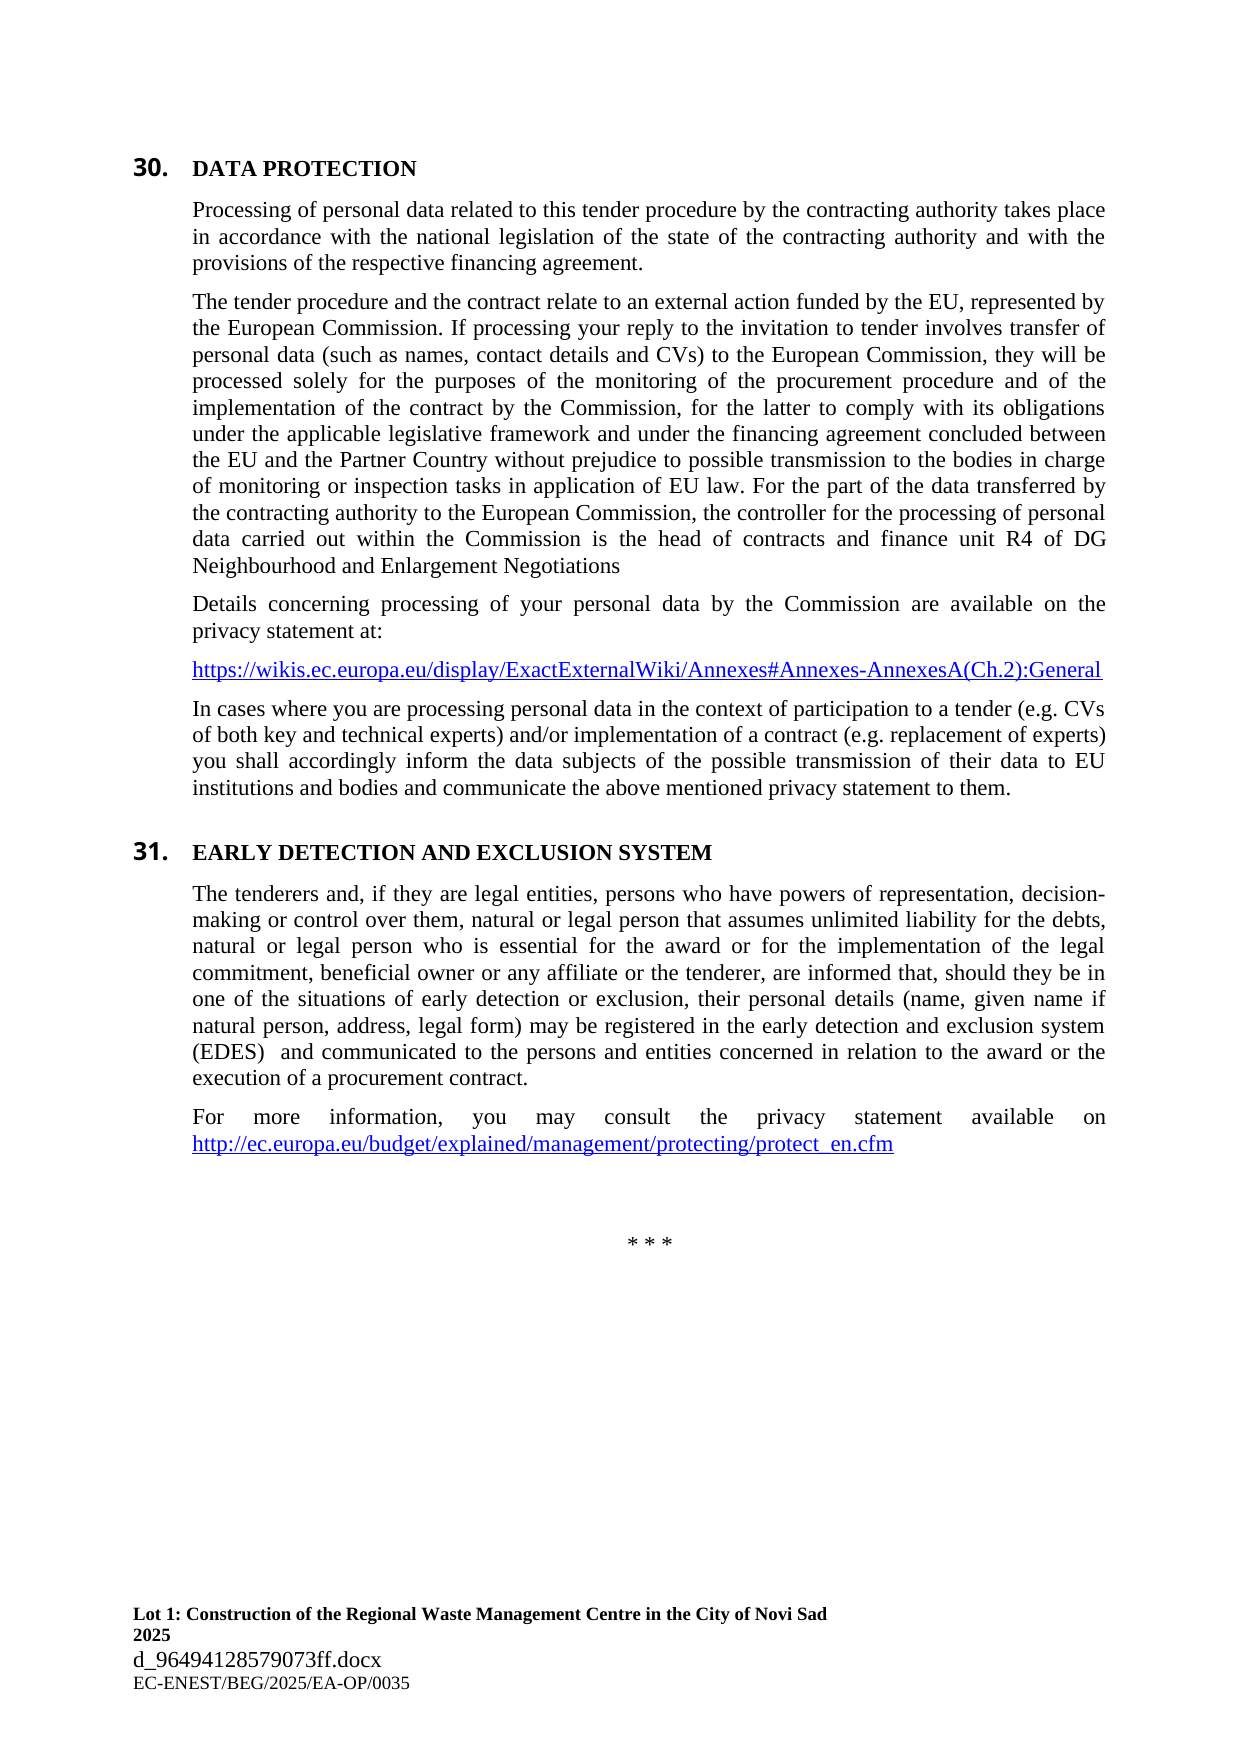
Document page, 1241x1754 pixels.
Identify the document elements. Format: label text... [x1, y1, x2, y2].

subtitle EARLY DETECTION AND EXCLUSION SYSTEM [133, 833, 1107, 867]
subtitle DATA PROTECTION [133, 150, 1107, 184]
text Details concerning processing of your personal data by the Commission are available on the privacy statement at: [192, 591, 1107, 643]
text The tender procedure and the contract relate to an external action funded by the EU, represented by the European Commission. If processing your reply to the invitation to tender involves transfer of personal data (such as names, contact details and CVs) to the European Commission, they will be processed solely for the purposes of the monitoring of the procurement procedure and of the implementation of the contract by the Commission, for the latter to comply with its obligations under the applicable legislative framework and under the financing agreement concluded between the EU and the Partner Country without prejudice to possible transmission to the bodies in charge of monitoring or inspection tasks in application of EU law. For the part of the data transferred by the contracting authority to the European Commission, the controller for the processing of personal data carried out within the Commission is the head of contracts and finance unit R4 of DG Neighbourhood and Enlargement Negotiations [192, 288, 1107, 578]
text The tenderers and, if they are legal entities, persons who have powers of representation, decision-making or control over them, natural or legal person that assumes unlimited liability for the debts, natural or legal person who is essential for the award or for the implementation of the legal commitment, beneficial owner or any affiliate or the tenderer, are informed that, should they be in one of the situations of early detection or exclusion, their personal details (name, given name if natural person, address, legal form) may be registered in the early detection and exclusion system (EDES) and communicated to the persons and entities concerned in relation to the award or the execution of a procurement contract. [192, 880, 1107, 1091]
text For more information, you may consult the privacy statement available on http://ec.europa.eu/budget/explained/management/protecting/protect_en.cfm [192, 1103, 1107, 1156]
text Processing of personal data related to this tender procedure by the contracting authority takes place in accordance with the national legislation of the state of the contracting authority and with the provisions of the respective financing agreement. [192, 197, 1107, 276]
text * * * [192, 1231, 1107, 1257]
text In cases where you are processing personal data in the context of participation to a tender (e.g. CVs of both key and technical experts) and/or implementation of a contract (e.g. replacement of experts) you shall accordingly inform the data subjects of the possible transmission of their data to EU institutions and bodies and communicate the above mentioned privacy statement to them. [192, 694, 1107, 800]
text https://wikis.ec.europa.eu/display/ExactExternalWiki/Annexes#Annexes-AnnexesA(Ch.2):General [192, 656, 1107, 682]
